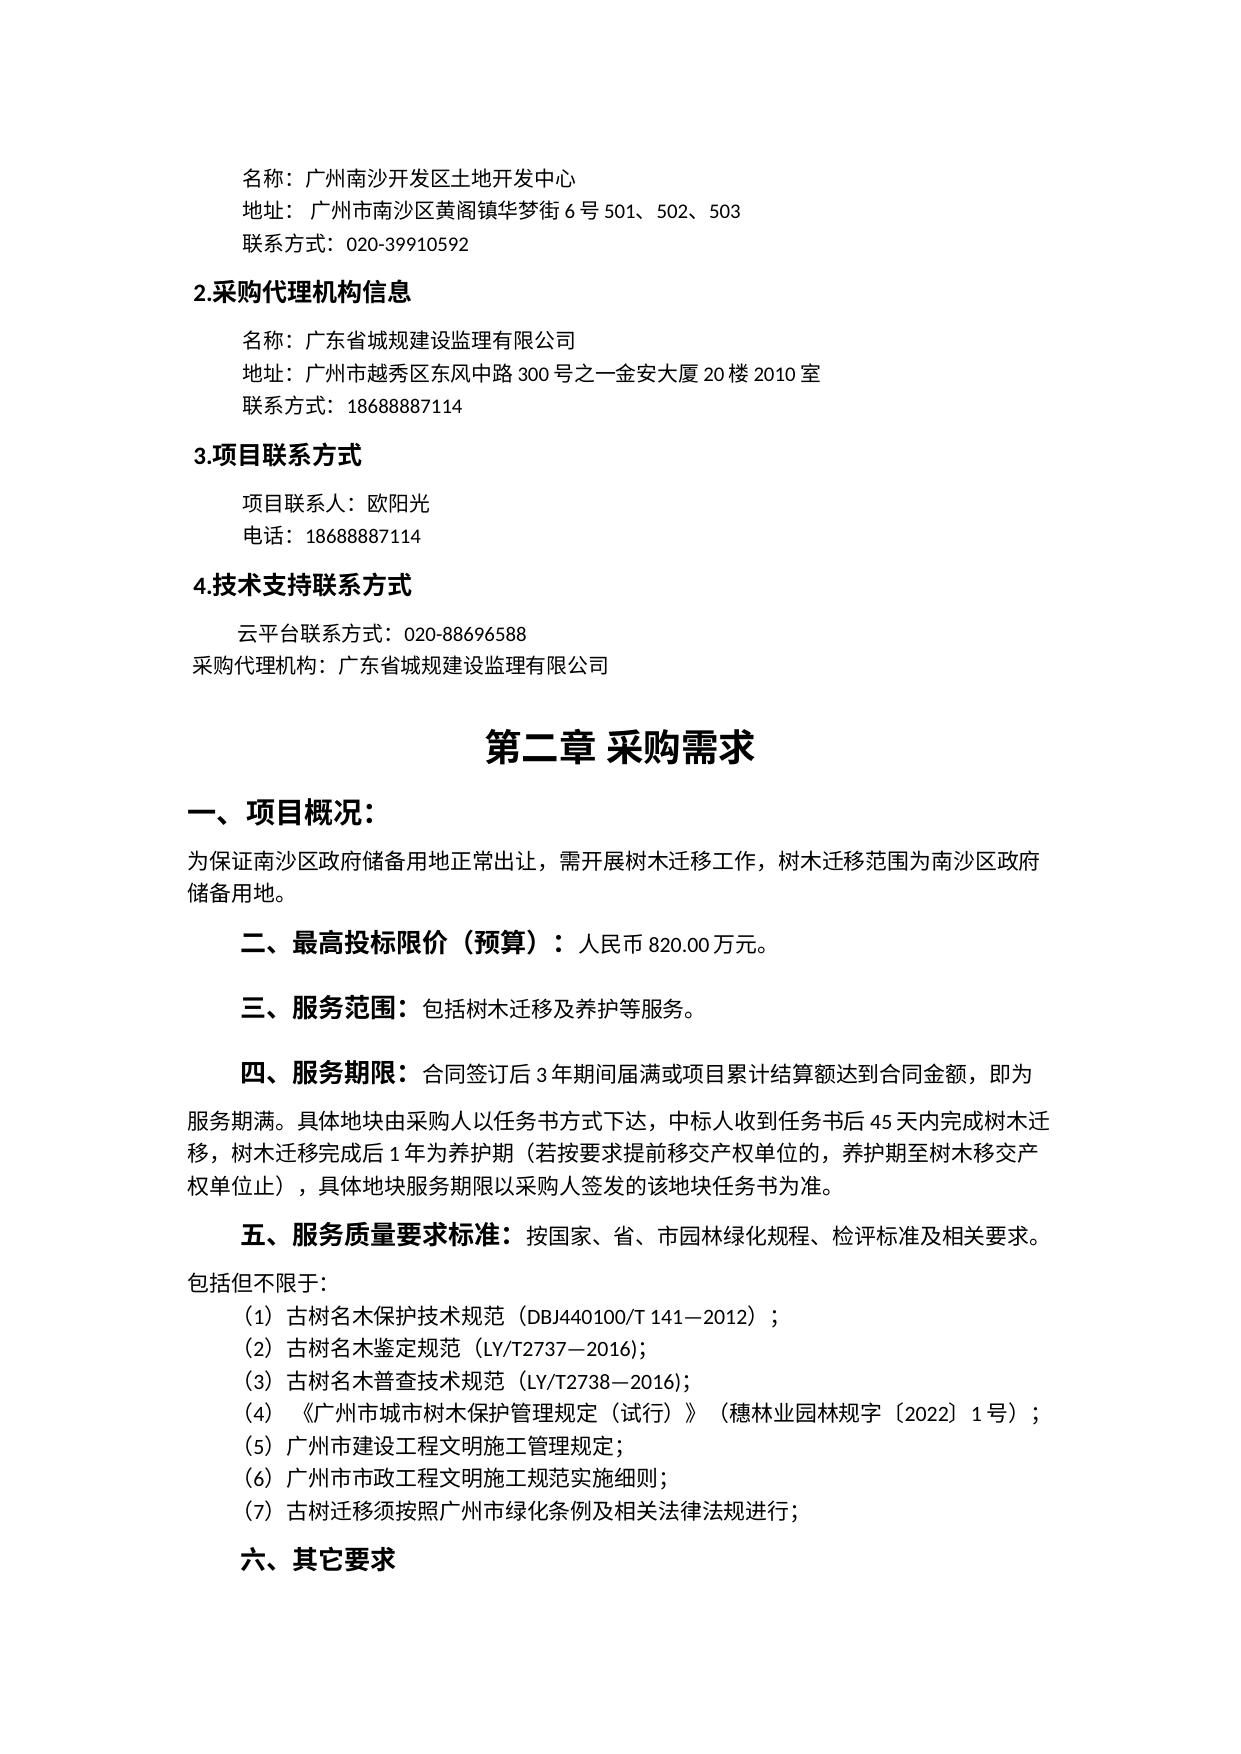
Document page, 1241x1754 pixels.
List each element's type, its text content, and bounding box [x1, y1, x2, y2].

text 三、服务范围：包括树木迁移及养护等服务。 [187, 974, 1053, 1039]
text 4.技术支持联系方式 [187, 552, 1053, 617]
text 四、服务期限：合同签订后3年期间届满或项目累计结算额达到合同金额，即为服务期满。具体地块由采购人以任务书方式下达，中标人收到任务书后45天内完成树木迁移，树木迁移完成后1年为养护期（若按要求提前移交产权单位的，养护期至树木移交产权单位止），具体地块服务期限以采购人签发的该地块任务书为准。 [187, 1039, 1053, 1202]
text （5）广州市建设工程文明施工管理规定； [187, 1429, 1053, 1462]
text 二、最高投标限价（预算）：人民币820.00万元。 [187, 909, 1053, 974]
text 一、项目概况： [187, 779, 1053, 844]
text （1）古树名木保护技术规范（DBJ440100/T 141—2012）； [187, 1299, 1053, 1332]
text 地址：广州市越秀区东风中路300号之一金安大厦20楼2010室 [187, 357, 1053, 389]
text 2.采购代理机构信息 [187, 259, 1053, 324]
text （6）广州市市政工程文明施工规范实施细则； [187, 1462, 1053, 1494]
text 联系方式：020-39910592 [187, 227, 1053, 259]
text 为保证南沙区政府储备用地正常出让，需开展树木迁移工作，树木迁移范围为南沙区政府储备用地。 [187, 844, 1053, 909]
text （7）古树迁移须按照广州市绿化条例及相关法律法规进行； [187, 1494, 1053, 1527]
text （2）古树名木鉴定规范（LY/T2737—2016)； [187, 1332, 1053, 1364]
text 3.项目联系方式 [187, 422, 1053, 487]
text 采购代理机构：广东省城规建设监理有限公司 [187, 649, 1053, 682]
text 六、其它要求 [187, 1527, 1053, 1592]
text 联系方式：18688887114 [187, 389, 1053, 422]
text 名称：广东省城规建设监理有限公司 [187, 324, 1053, 357]
text 名称：广州南沙开发区土地开发中心 [187, 162, 1053, 194]
text （3）古树名木普查技术规范（LY/T2738—2016)； [187, 1364, 1053, 1397]
text 第二章 采购需求 [187, 714, 1053, 779]
text 电话：18688887114 [187, 519, 1053, 552]
text （4） 《广州市城市树木保护管理规定（试行）》（穗林业园林规字〔2022〕1号）； [187, 1397, 1053, 1429]
text 五、服务质量要求标准：按国家、省、市园林绿化规程、检评标准及相关要求。包括但不限于： [187, 1202, 1053, 1299]
text 云平台联系方式：020-88696588 [187, 617, 1053, 649]
text 地址： 广州市南沙区黄阁镇华梦街6号501、502、503 [187, 194, 1053, 227]
text 项目联系人：欧阳光 [187, 487, 1053, 519]
